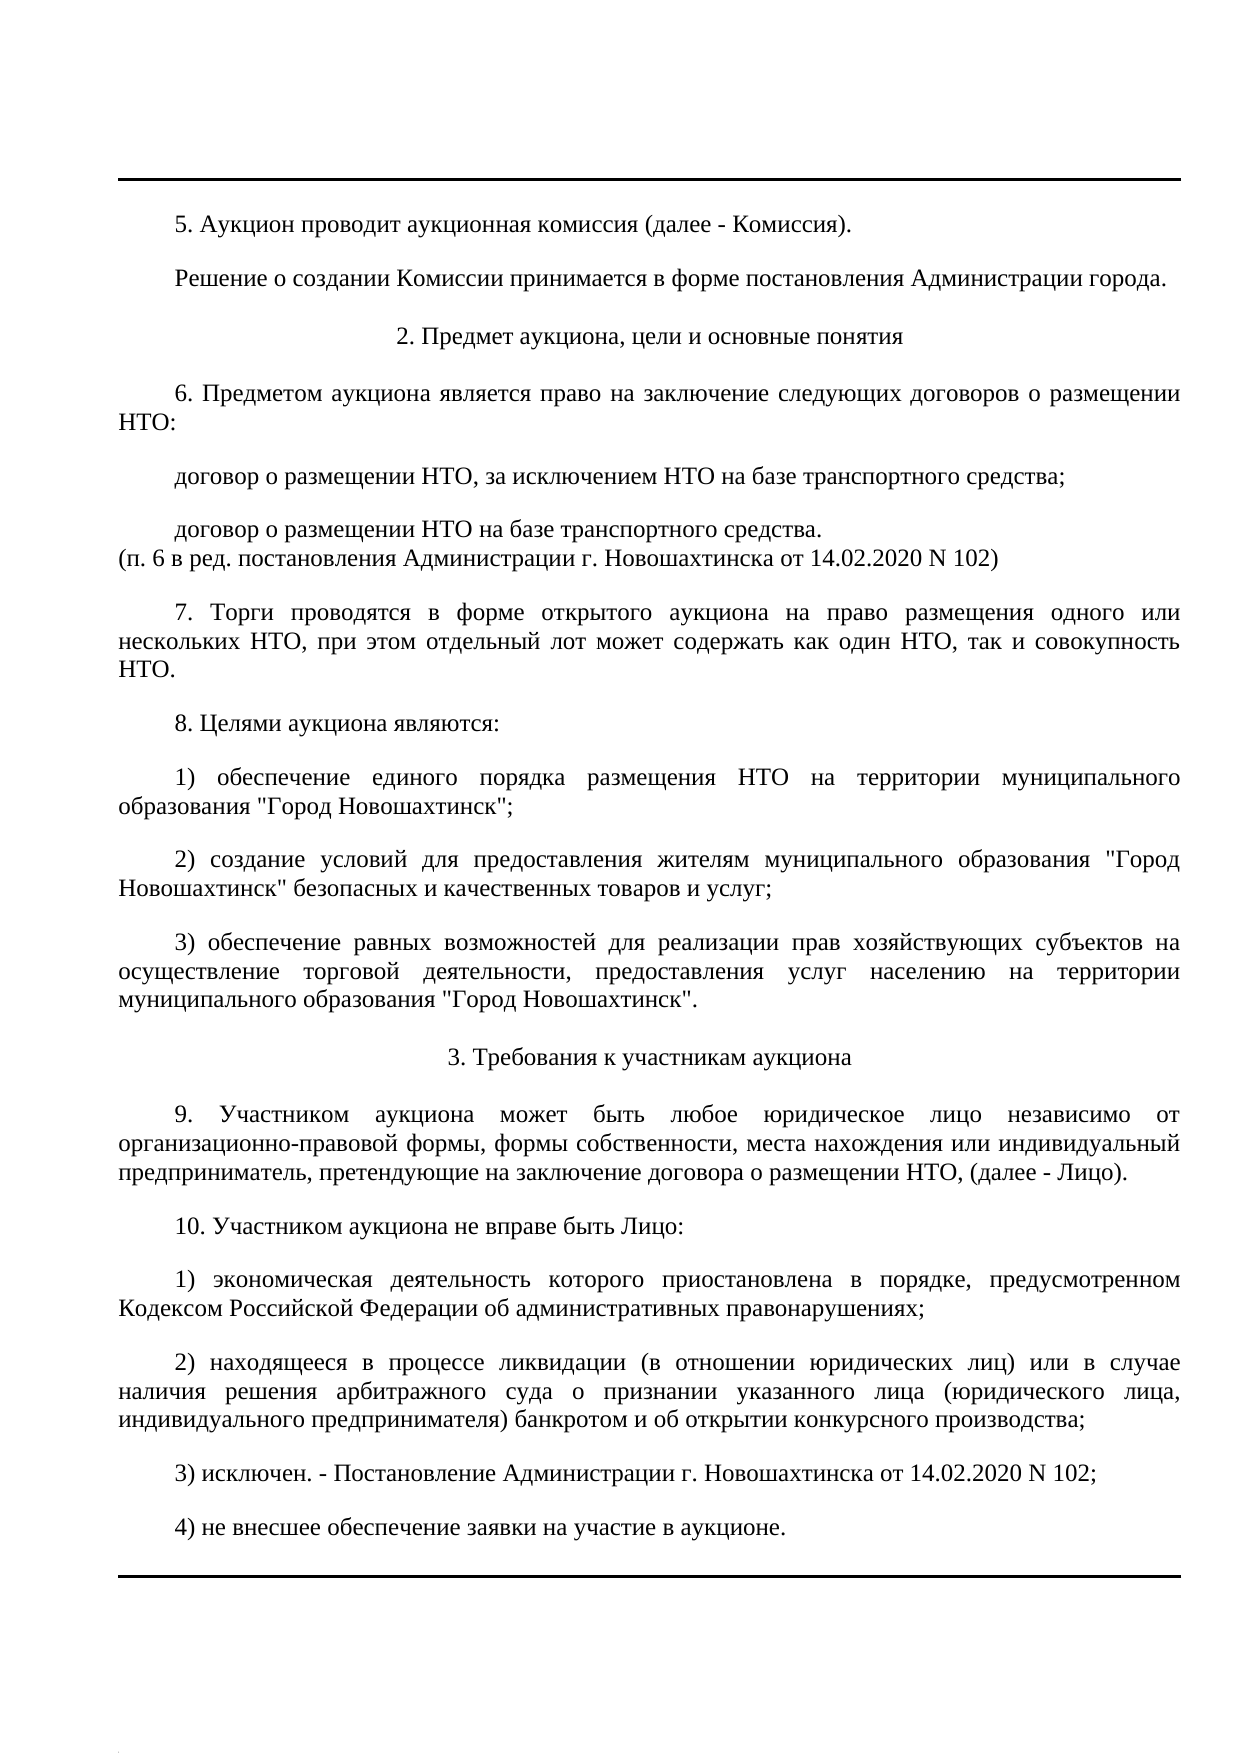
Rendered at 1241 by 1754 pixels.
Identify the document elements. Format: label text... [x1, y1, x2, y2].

text 1) обеспечение единого порядка размещения НТО на территории муниципального образования "Город Новошахтинск"; [118, 762, 1181, 819]
text 9. Участником аукциона может быть любое юридическое лицо независимо от организационно-правовой формы, формы собственности, места нахождения или индивидуальный предприниматель, претендующие на заключение договора о размещении НТО, (далее - Лицо). [118, 1099, 1181, 1186]
text 3) исключен. - Постановление Администрации г. Новошахтинска от 14.02.2020 N 102; [118, 1458, 1181, 1487]
text Решение о создании Комиссии принимается в форме постановления Администрации города. [118, 263, 1181, 292]
text 2) создание условий для предоставления жителям муниципального образования "Город Новошахтинск" безопасных и качественных товаров и услуг; [118, 844, 1181, 902]
text 2) находящееся в процессе ликвидации (в отношении юридических лиц) или в случае наличия решения арбитражного суда о признании указанного лица (юридического лица, индивидуального предпринимателя) банкротом и об открытии конкурсного производства; [118, 1347, 1181, 1433]
text 1) экономическая деятельность которого приостановлена в порядке, предусмотренном Кодексом Российской Федерации об административных правонарушениях; [118, 1264, 1181, 1322]
text 7. Торги проводятся в форме открытого аукциона на право размещения одного или нескольких НТО, при этом отдельный лот может содержать как один НТО, так и совокупность НТО. [118, 597, 1181, 683]
title 3. Требования к участникам аукциона [118, 1042, 1181, 1071]
text 10. Участником аукциона не вправе быть Лицо: [118, 1211, 1181, 1239]
text 5. Аукцион проводит аукционная комиссия (далее - Комиссия). [118, 209, 1181, 238]
text 8. Целями аукциона являются: [118, 708, 1181, 737]
text договор о размещении НТО на базе транспортного средства. [118, 514, 1181, 543]
text (п. 6 в ред. постановления Администрации г. Новошахтинска от 14.02.2020 N 102) [118, 543, 1181, 572]
text 4) не внесшее обеспечение заявки на участие в аукционе. [118, 1512, 1181, 1541]
text 6. Предметом аукциона является право на заключение следующих договоров о размещении НТО: [118, 378, 1181, 436]
text 3) обеспечение равных возможностей для реализации прав хозяйствующих субъектов на осуществление торговой деятельности, предоставления услуг населению на территории муниципального образования "Город Новошахтинск". [118, 927, 1181, 1013]
title 2. Предмет аукциона, цели и основные понятия [118, 321, 1181, 349]
text договор о размещении НТО, за исключением НТО на базе транспортного средства; [118, 461, 1181, 489]
